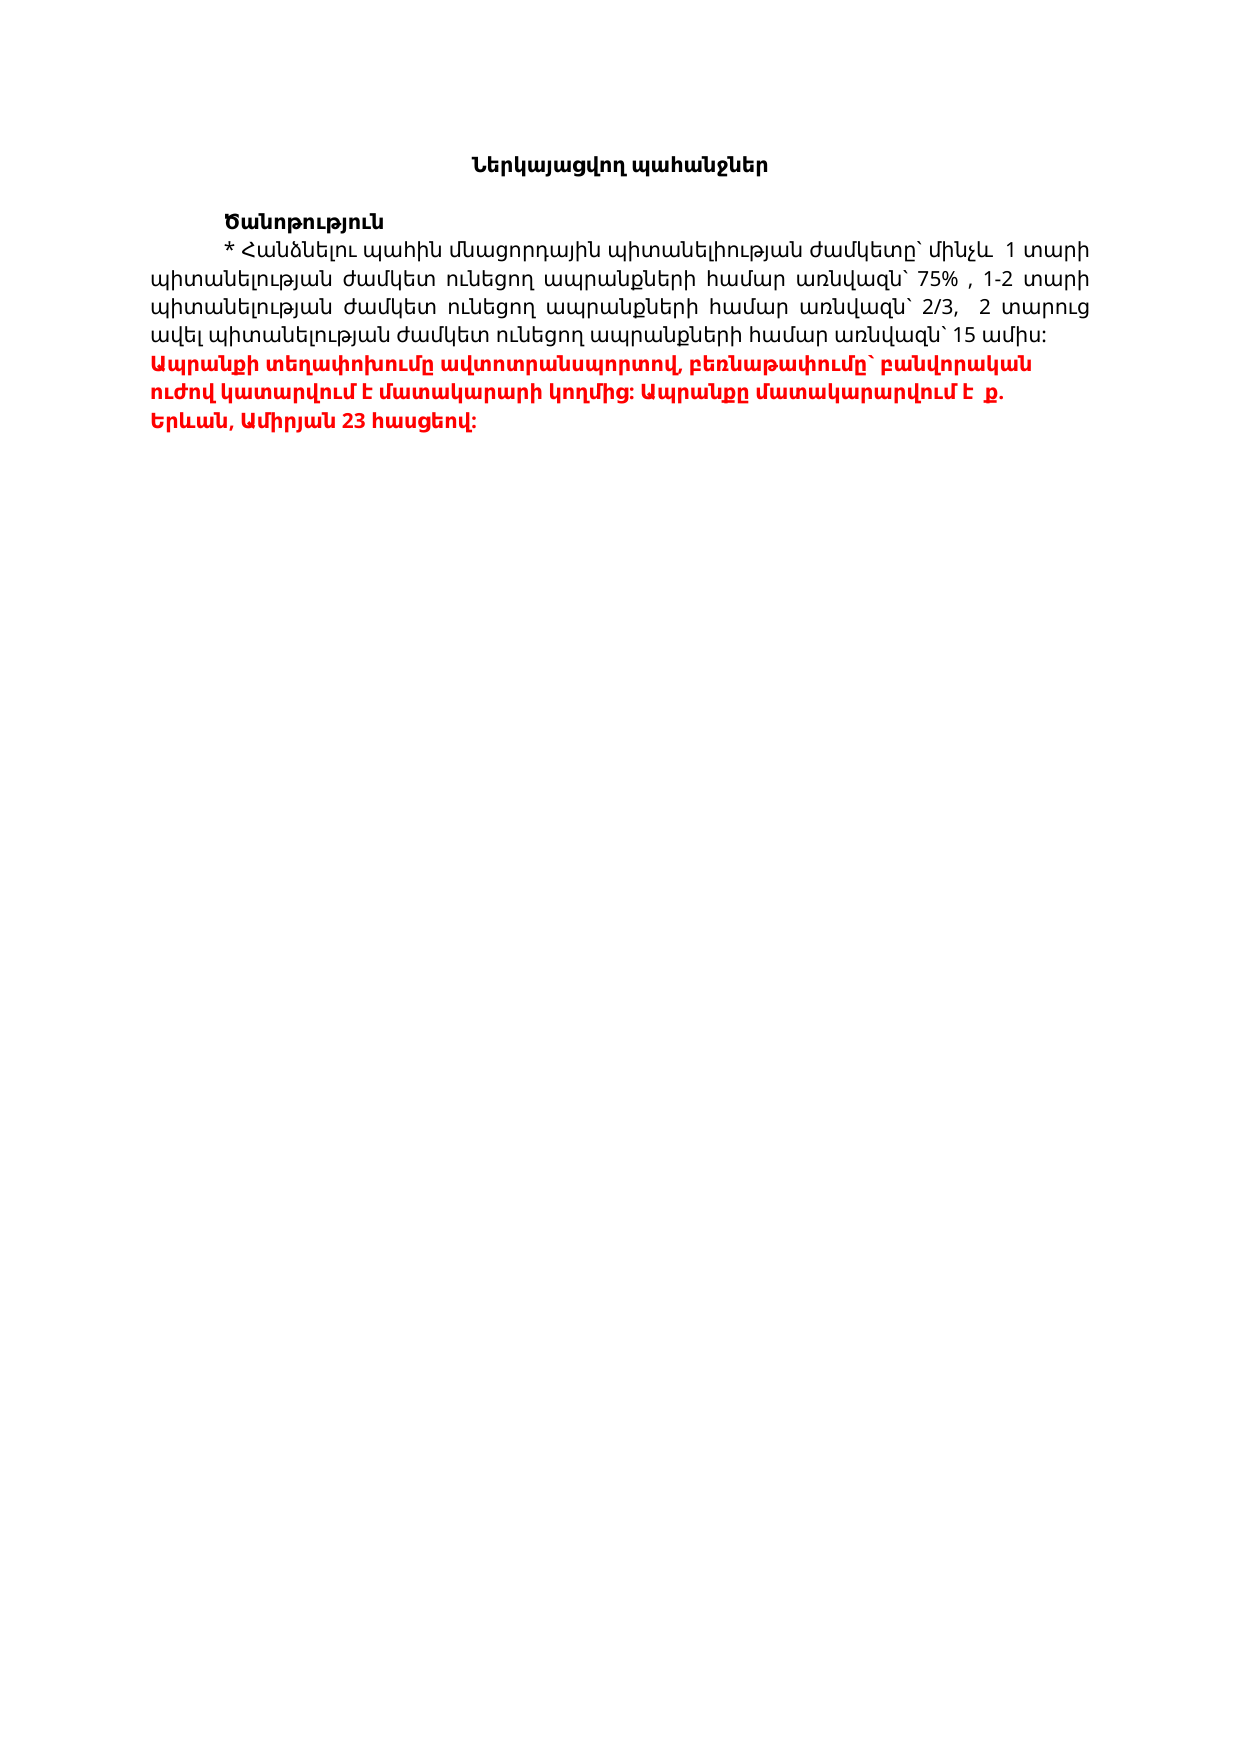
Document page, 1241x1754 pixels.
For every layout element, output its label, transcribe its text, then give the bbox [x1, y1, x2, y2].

text Ապրանքի տեղափոխումը ավտոտրանսպորտով, բեռնաթափումը` բանվորական ուժով կատարվում է մատակարարի կողմից: Ապրանքը մատակարարվում է ք. Երևան, Ամիրյան 23 հասցեով: [150, 349, 1090, 434]
text Ծանոթություն [150, 207, 1090, 235]
text Ներկայացվող պահանջներ [150, 150, 1090, 178]
text * Հանձնելու պահին մնացորդային պիտանելիության ժամկետը` մինչև 1 տարի պիտանելության ժամկետ ունեցող ապրանքների համար առնվազն` 75% , 1-2 տարի պիտանելության ժամկետ ունեցող ապրանքների համար առնվազն` 2/3, 2 տարուց ավել պիտանելության ժամկետ ունեցող ապրանքների համար առնվազն` 15 ամիս: [150, 235, 1090, 349]
